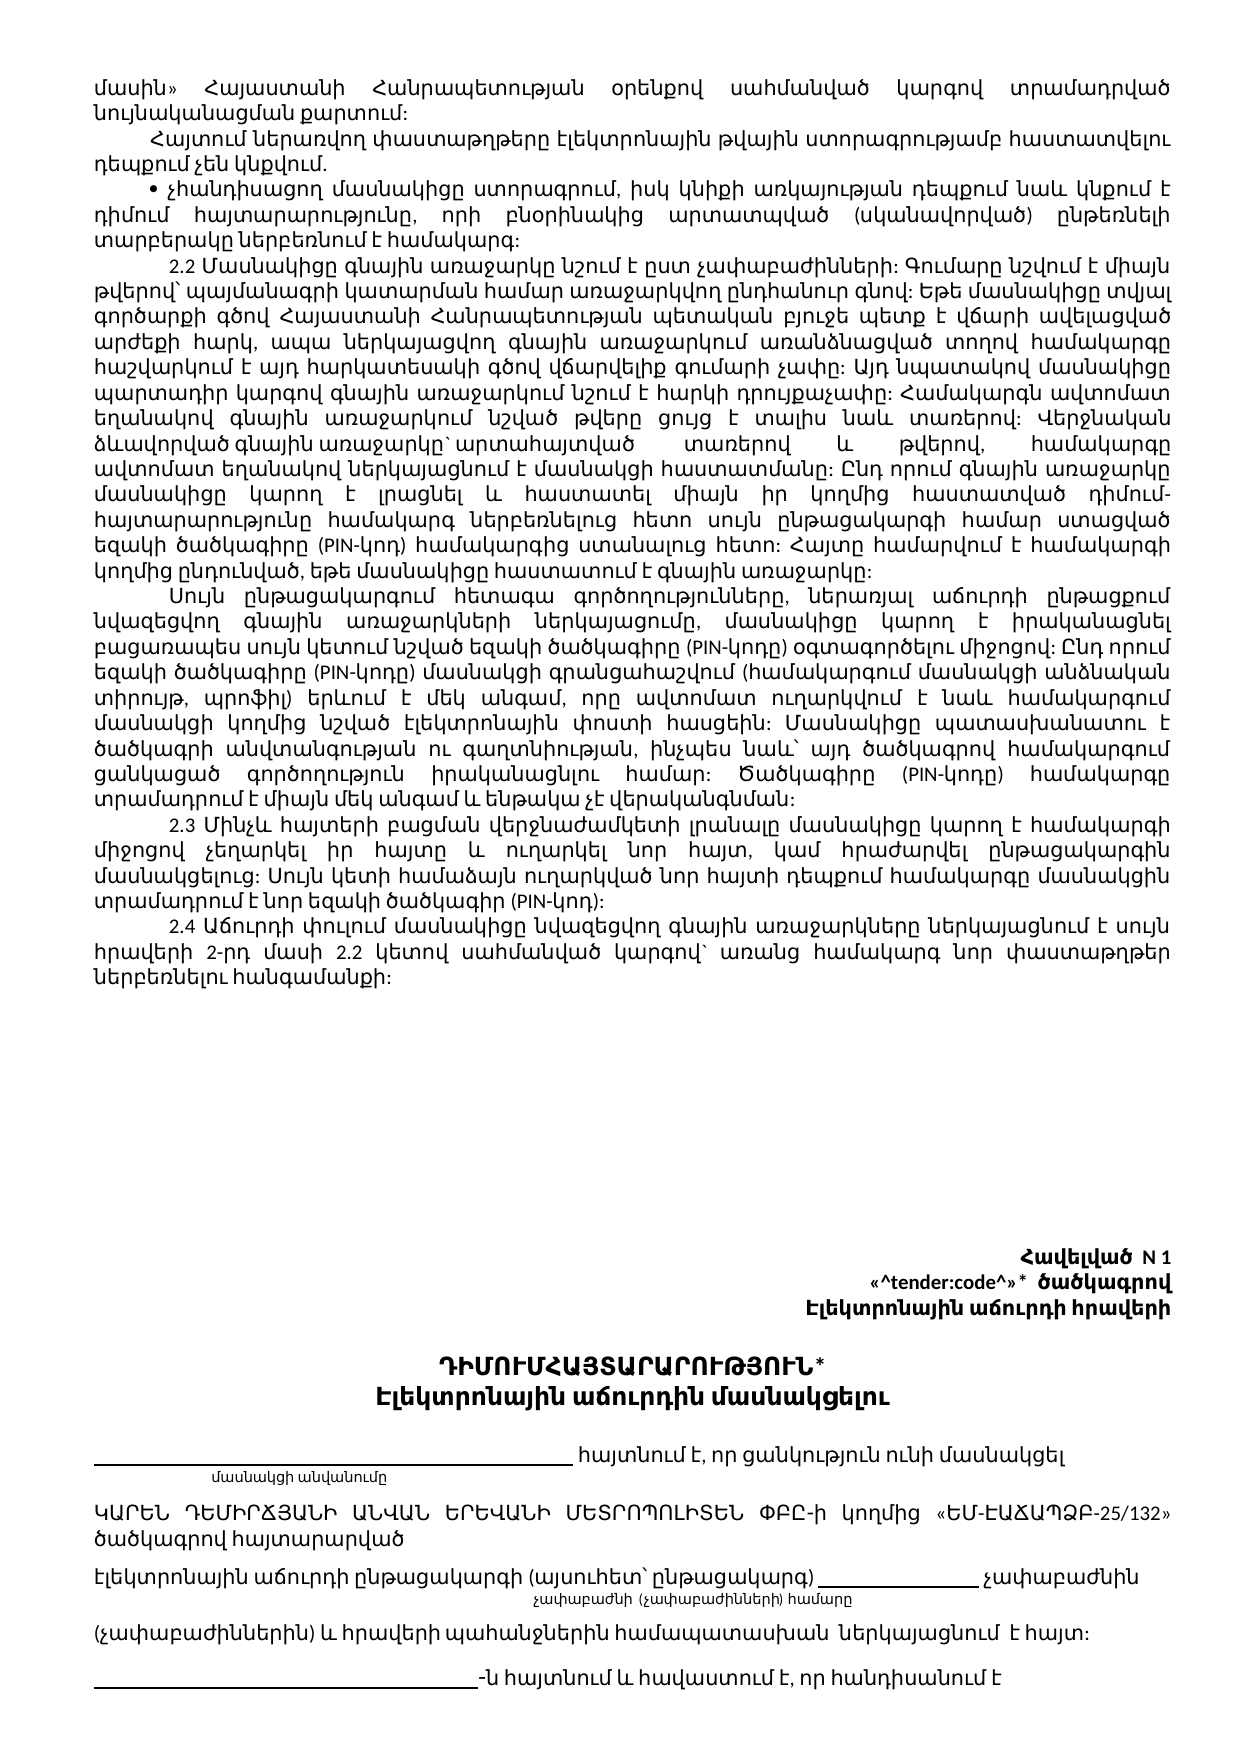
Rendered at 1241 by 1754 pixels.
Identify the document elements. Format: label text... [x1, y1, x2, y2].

text 2.3 Մինչև հայտերի բացման վերջնաժամկետի լրանալը մասնակիցը կարող է համակարգի միջոցով չեղարկել իր հայտը և ուղարկել նոր հայտ, կամ հրաժարվել ընթացակարգին մասնակցելուց: Սույն կետի համաձայն ուղարկված նոր հայտի դեպքում համակարգը մասնակցին տրամադրում է նոր եզակի ծածկագիր (PIN-կոդ): [94, 812, 1171, 914]
text 2.4 Աճուրդի փուլում մասնակիցը նվազեցվող գնային առաջարկները ներկայացնում է սույն հրավերի 2-րդ մասի 2.2 կետով սահմանված կարգով` առանց համակարգ նոր փաստաթղթեր ներբեռնելու հանգամանքի: [94, 914, 1171, 990]
text 2.2 Մասնակիցը գնային առաջարկը նշում է ըստ չափաբաժինների: Գումարը նշվում է միայն թվերով՝ պայմանագրի կատարման համար առաջարկվող ընդհանուր գնով: Եթե մասնակիցը տվյալ գործարքի գծով Հայաստանի Հանրապետության պետական բյուջե պետք է վճարի ավելացված արժեքի հարկ, ապա ներկայացվող գնային առաջարկում առանձնացված տողով համակարգը հաշվարկում է այդ հարկատեսակի գծով վճարվելիք գումարի չափը: Այդ նպատակով մասնակիցը պարտադիր կարգով գնային առաջարկում նշում է հարկի դրույքաչափը: Համակարգն ավտոմատ եղանակով գնային առաջարկում նշված թվերը ցույց է տալիս նաև տառերով: Վերջնական ձևավորված գնային առաջարկը` արտահայտված տառերով և թվերով, համակարգը ավտոմատ եղանակով ներկայացնում է մասնակցի հաստատմանը: Ընդ որում գնային առաջարկը մասնակիցը կարող է լրացնել և հաստատել միայն իր կողմից հաստատված դիմում-հայտարարությունը համակարգ ներբեռնելուց հետո սույն ընթացակարգի համար ստացված եզակի ծածկագիրը (PIN-կոդ) համակարգից ստանալուց հետո: Հայտը համարվում է համակարգի կողմից ընդունված, եթե մասնակիցը հաստատում է գնային առաջարկը: [94, 253, 1171, 583]
text -ն հայտնում և հավաստում է, որ հանդիսանում է [94, 1661, 1171, 1692]
text Հայտում ներառվող փաստաթղթերը էլեկտրոնային թվային ստորագրությամբ հաստատվելու դեպքում չեն կնքվում. [94, 126, 1171, 177]
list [94, 75, 1171, 126]
text Սույն ընթացակարգում հետագա գործողությունները, ներառյալ աճուրդի ընթացքում նվազեցվող գնային առաջարկների ներկայացումը, մասնակիցը կարող է իրականացնել բացառապես սույն կետում նշված եզակի ծածկագիրը (PIN-կոդը) օգտագործելու միջոցով: Ընդ որում եզակի ծածկագիրը (PIN-կոդը) մասնակցի գրանցահաշվում (համակարգում մասնակցի անձնական տիրույթ, պրոֆիլ) երևում է մեկ անգամ, որը ավտոմատ ուղարկվում է նաև համակարգում մասնակցի կողմից նշված էլեկտրոնային փոստի հասցեին: Մասնակիցը պատասխանատու է ծածկագրի անվտանգության ու գաղտնիության, ինչպես նաև՝ այդ ծածկագրով համակարգում ցանկացած գործողություն իրականացնլու համար: Ծածկագիրը (PIN-կոդը) համակարգը տրամադրում է միայն մեկ անգամ և ենթակա չէ վերականգնման: [94, 583, 1171, 812]
subtitle Էլեկտրոնային աճուրդին մասնակցելու [94, 1381, 1171, 1412]
text հայտնում է, որ ցանկություն ունի մասնակցել [94, 1442, 1171, 1468]
text «^tender:code^»* ծածկագրով [94, 1269, 1171, 1295]
text (չափաբաժիններին) և հրավերի պահանջներին համապատասխան ներկայացնում է հայտ: [94, 1621, 1171, 1646]
text Հավելված N 1 [94, 1244, 1171, 1269]
text ԴԻՄՈՒՄՀԱՅՏԱՐԱՐՈՒԹՅՈՒՆ* [94, 1351, 1171, 1381]
text ԿԱՐԵՆ ԴԵՄԻՐՃՅԱՆԻ ԱՆՎԱՆ ԵՐԵՎԱՆԻ ՄԵՏՐՈՊՈԼԻՏԵՆ ՓԲԸ-ի կողմից «ԵՄ-ԷԱՃԱՊՁԲ-25/132» ծածկագրով հայտարարված [94, 1498, 1171, 1552]
text չափաբաժնի (չափաբաժինների) համարը [94, 1590, 1171, 1621]
text էլեկտրոնային աճուրդի ընթացակարգի (այսուհետ՝ ընթացակարգ) չափաբաժնին [94, 1564, 1171, 1590]
text մասնակցի անվանումը [94, 1468, 1171, 1498]
list չհանդիսացող մասնակիցը ստորագրում, իսկ կնիքի առկայության դեպքում նաև կնքում է դիմում հայտարարությունը, որի բնօրինակից արտատպված (սկանավորված) ընթեռնելի տարբերակը ներբեռնում է համակարգ: [94, 177, 1171, 253]
text Էլեկտրոնային աճուրդի հրավերի [94, 1295, 1171, 1320]
